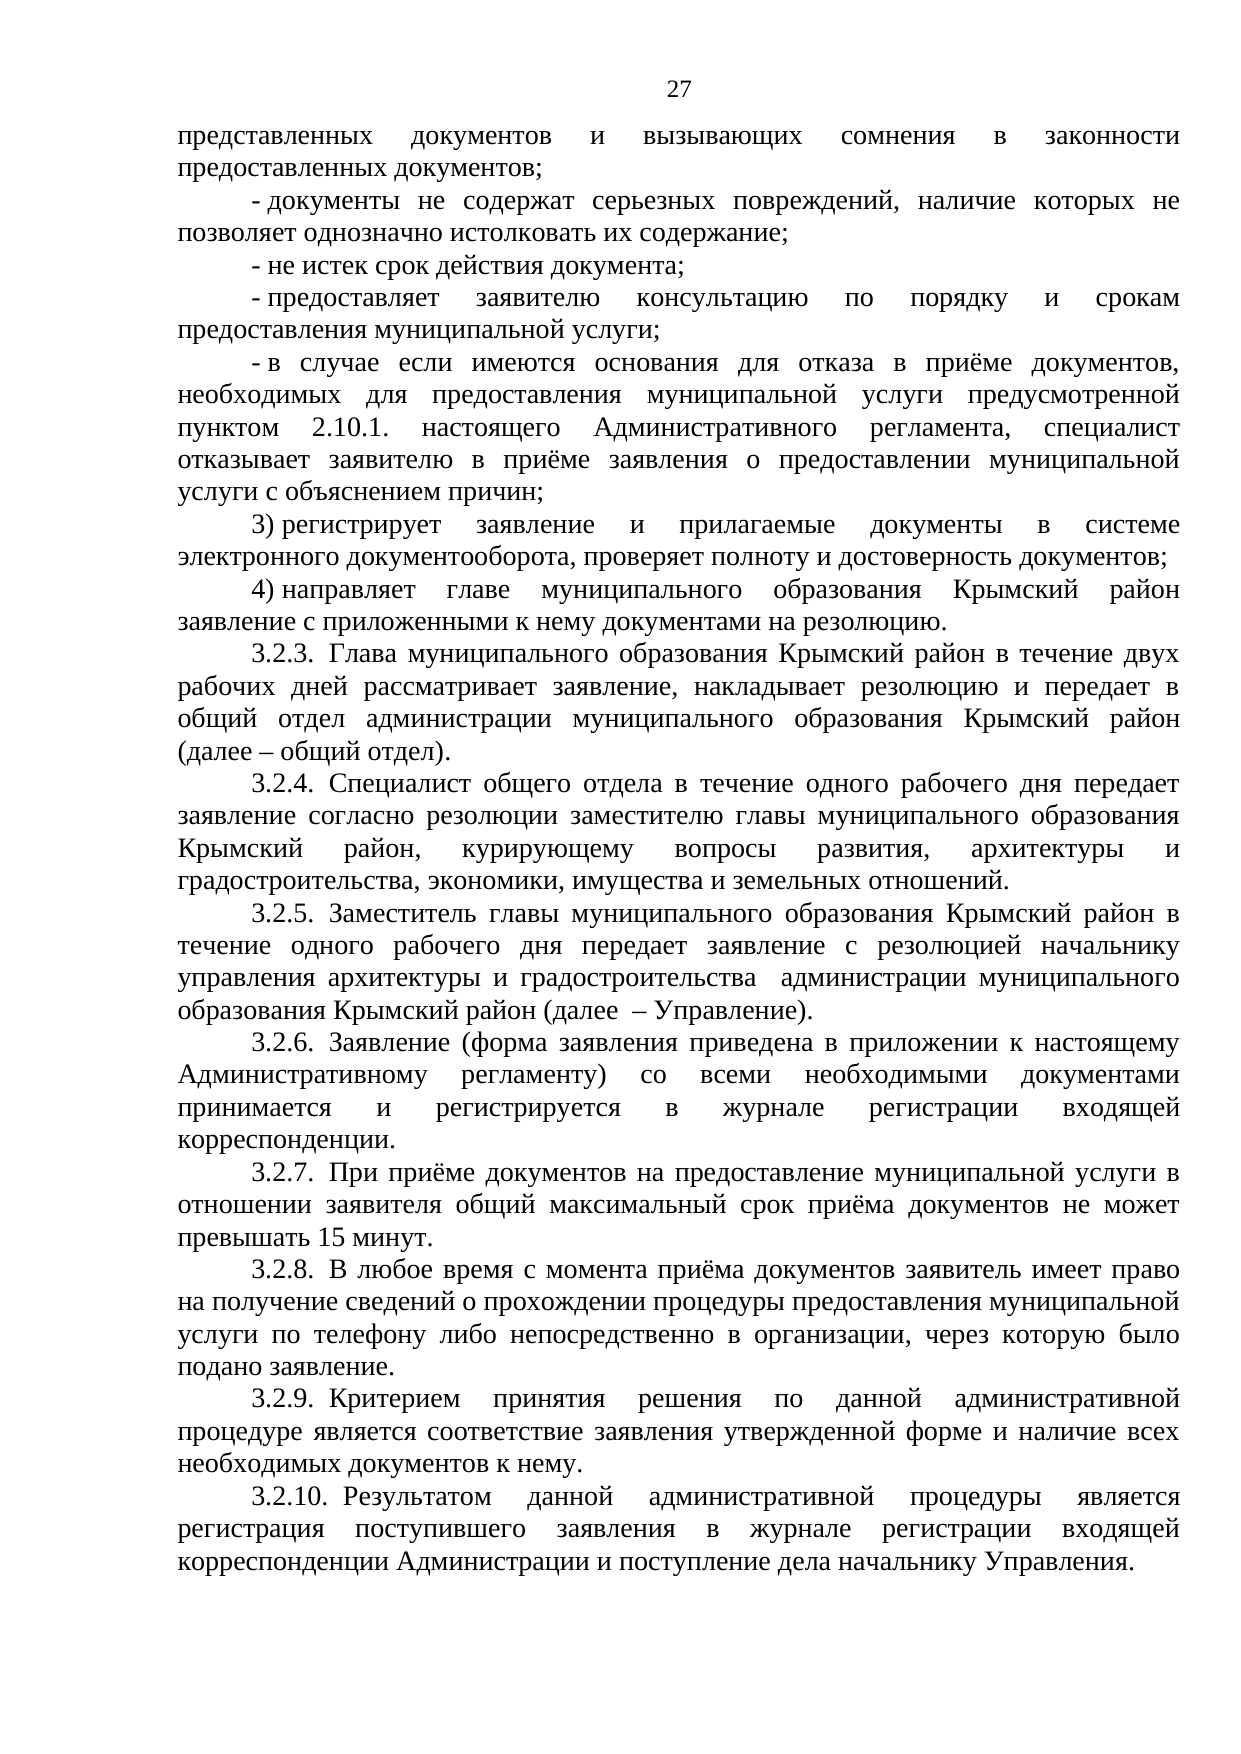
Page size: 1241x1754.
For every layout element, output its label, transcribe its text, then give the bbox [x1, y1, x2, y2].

text 3.2.9. Критерием принятия решения по данной административной процедуре является соответствие заявления утвержденной форме и наличие всех необходимых документов к нему. [177, 1382, 1181, 1479]
text - документы не содержат серьезных повреждений, наличие которых не позволяет однозначно истолковать их содержание; [177, 183, 1181, 248]
text - предоставляет заявителю консультацию по порядку и срокам предоставления муниципальной услуги; [177, 280, 1181, 345]
text 3.2.4. Специалист общего отдела в течение одного рабочего дня передает заявление согласно резолюции заместителю главы муниципального образования Крымский район, курирующему вопросы развития, архитектуры и градостроительства, экономики, имущества и земельных отношений. [177, 766, 1181, 896]
text 3.2.7. При приёме документов на предоставление муниципальной услуги в отношении заявителя общий максимальный срок приёма документов не может превышать 15 минут. [177, 1155, 1181, 1252]
text 3.2.3. Глава муниципального образования Крымский район в течение двух рабочих дней рассматривает заявление, накладывает резолюцию и передает в общий отдел администрации муниципального образования Крымский район (далее – общий отдел). [177, 636, 1181, 766]
text 3.2.8. В любое время с момента приёма документов заявитель имеет право на получение сведений о прохождении процедуры предоставления муниципальной услуги по телефону либо непосредственно в организации, через которую было подано заявление. [177, 1252, 1181, 1382]
text 3.2.10. Результатом данной административной процедуры является регистрация поступившего заявления в журнале регистрации входящей корреспонденции Администрации и поступление дела начальнику Управления. [177, 1479, 1181, 1576]
text 3.2.6. Заявление (форма заявления приведена в приложении к настоящему Административному регламенту) со всеми необходимыми документами принимается и регистрируется в журнале регистрации входящей корреспонденции. [177, 1025, 1181, 1155]
text 3) регистрирует заявление и прилагаемые документы в системе электронного документооборота, проверяет полноту и достоверность документов; [177, 507, 1181, 572]
text - не истек срок действия документа; [177, 248, 1181, 280]
text - в случае если имеются основания для отказа в приёме документов, необходимых для предоставления муниципальной услуги предусмотренной пунктом 2.10.1. настоящего Административного регламента, специалист отказывает заявителю в приёме заявления о предоставлении муниципальной услуги с объяснением причин; [177, 345, 1181, 507]
text 4) направляет главе муниципального образования Крымский район заявление с приложенными к нему документами на резолюцию. [177, 572, 1181, 636]
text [177, 118, 1181, 183]
text 3.2.5. Заместитель главы муниципального образования Крымский район в течение одного рабочего дня передает заявление с резолюцией начальнику управления архитектуры и градостроительства администрации муниципального образования Крымский район (далее – Управление). [177, 896, 1181, 1025]
